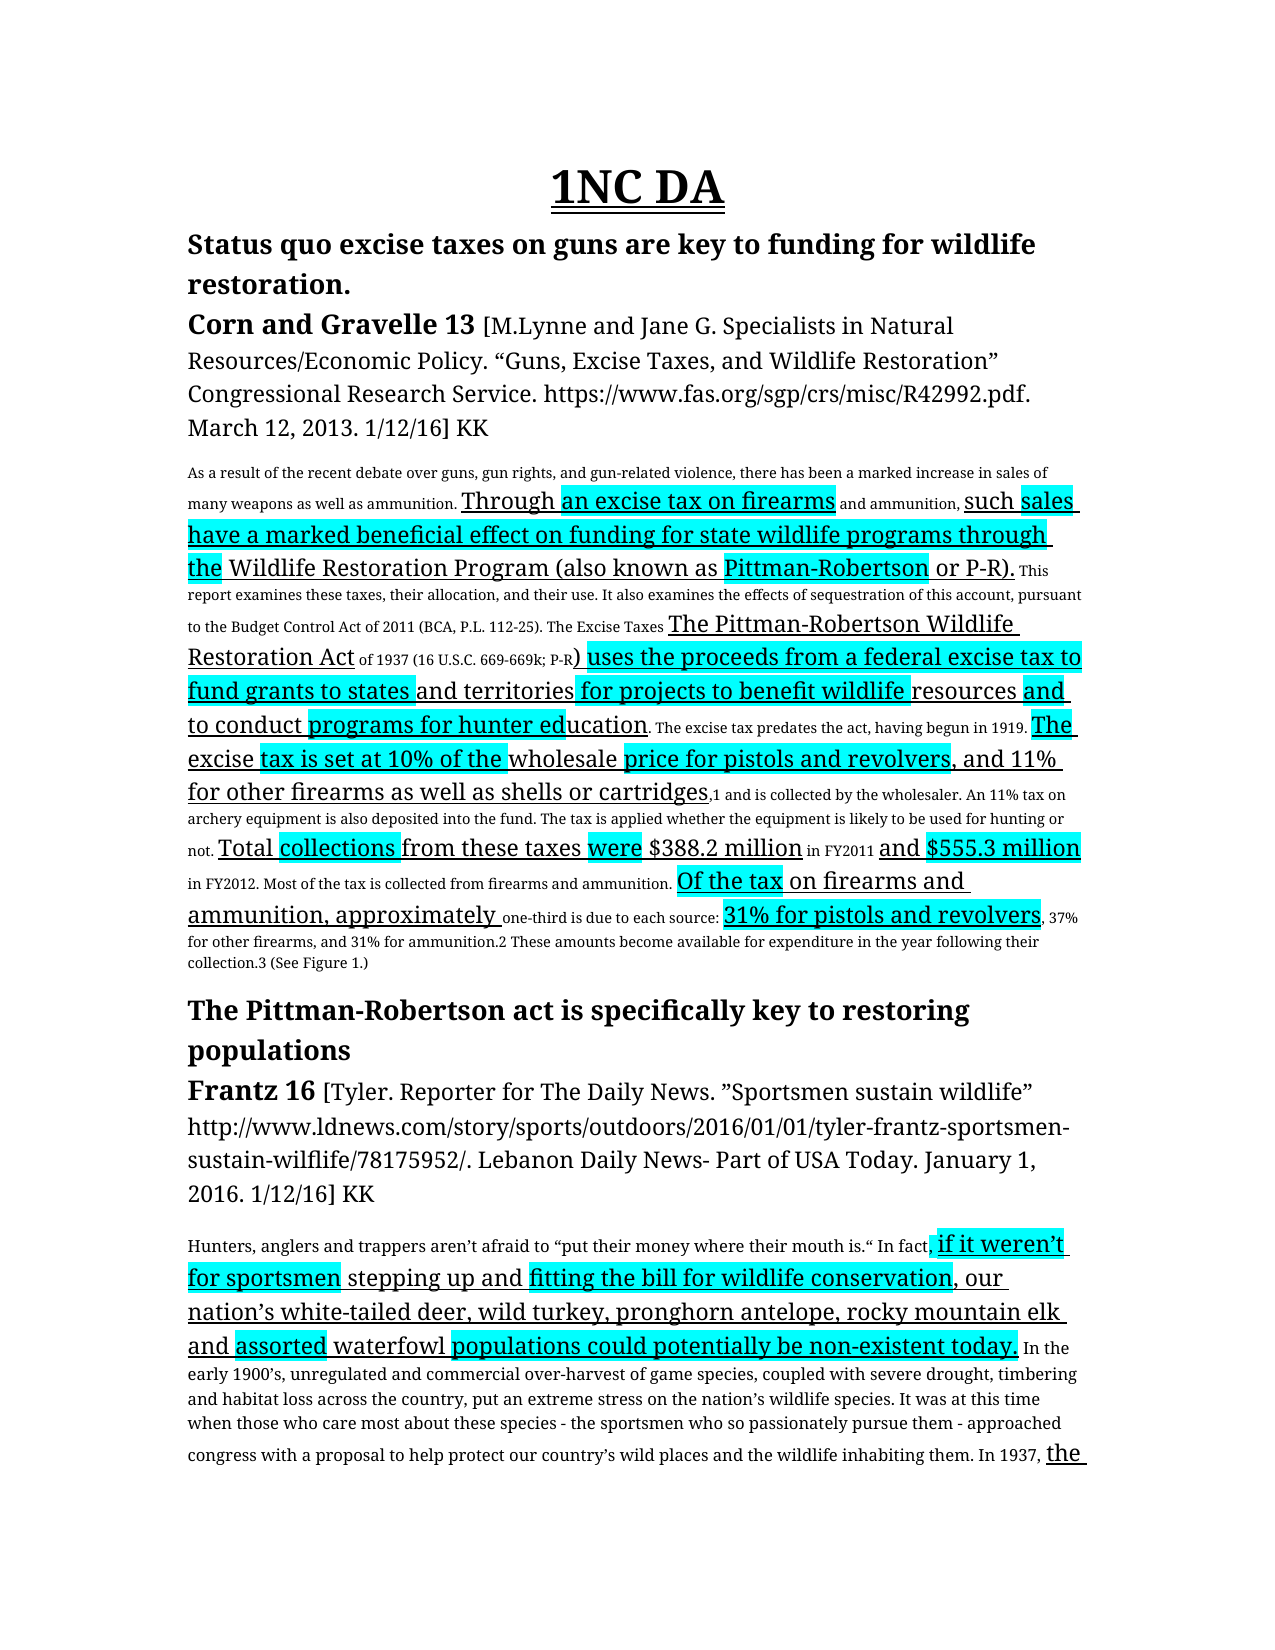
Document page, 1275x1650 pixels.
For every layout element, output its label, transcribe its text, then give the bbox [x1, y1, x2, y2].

text Corn and Gravelle 13 [M.Lynne and Jane G. Specialists in Natural Resources/Economic Policy. “Guns, Excise Taxes, and Wildlife Restoration” Congressional Research Service. https://www.fas.org/sgp/crs/misc/R42992.pdf. March 12, 2013. 1/12/16] KK [187, 305, 1087, 443]
subtitle Status quo excise taxes on guns are key to funding for wildlife restoration. [187, 226, 1087, 302]
subtitle 1NC DA [187, 154, 1087, 217]
text Frantz 16 [Tyler. Reporter for The Daily News. ”Sportsmen sustain wildlife” http://www.ldnews.com/story/sports/outdoors/2016/01/01/tyler-frantz-sportsmen-sustain-wilflife/78175952/. Lebanon Daily News- Part of USA Today. January 1, 2016. 1/12/16] KK [187, 1071, 1087, 1209]
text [187, 1228, 1087, 1468]
text As a result of the recent debate over guns, gun rights, and gun-related violence, there has been a marked increase in sales of many weapons as well as ammunition. Through an excise tax on firearms and ammunition, such sales have a marked beneficial effect on funding for state wildlife programs through the Wildlife Restoration Program (also known as Pittman-Robertson or P-R). This report examines these taxes, their allocation, and their use. It also examines the effects of sequestration of this account, pursuant to the Budget Control Act of 2011 (BCA, P.L. 112-25). The Excise Taxes The Pittman-Robertson Wildlife Restoration Act of 1937 (16 U.S.C. 669-669k; P-R) uses the proceeds from a federal excise tax to fund grants to states and territories for projects to benefit wildlife resources and to conduct programs for hunter education. The excise tax predates the act, having begun in 1919. The excise tax is set at 10% of the wholesale price for pistols and revolvers, and 11% for other firearms as well as shells or cartridges,1 and is collected by the wholesaler. An 11% tax on archery equipment is also deposited into the fund. The tax is applied whether the equipment is likely to be used for hunting or not. Total collections from these taxes were $388.2 million in FY2011 and $555.3 million in FY2012. Most of the tax is collected from firearms and ammunition. Of the tax on firearms and ammunition, approximately one-third is due to each source: 31% for pistols and revolvers, 37% for other firearms, and 31% for ammunition.2 These amounts become available for expenditure in the year following their collection.3 (See Figure 1.) [187, 462, 1087, 973]
subtitle The Pittman-Robertson act is specifically key to restoring populations [187, 991, 1087, 1068]
